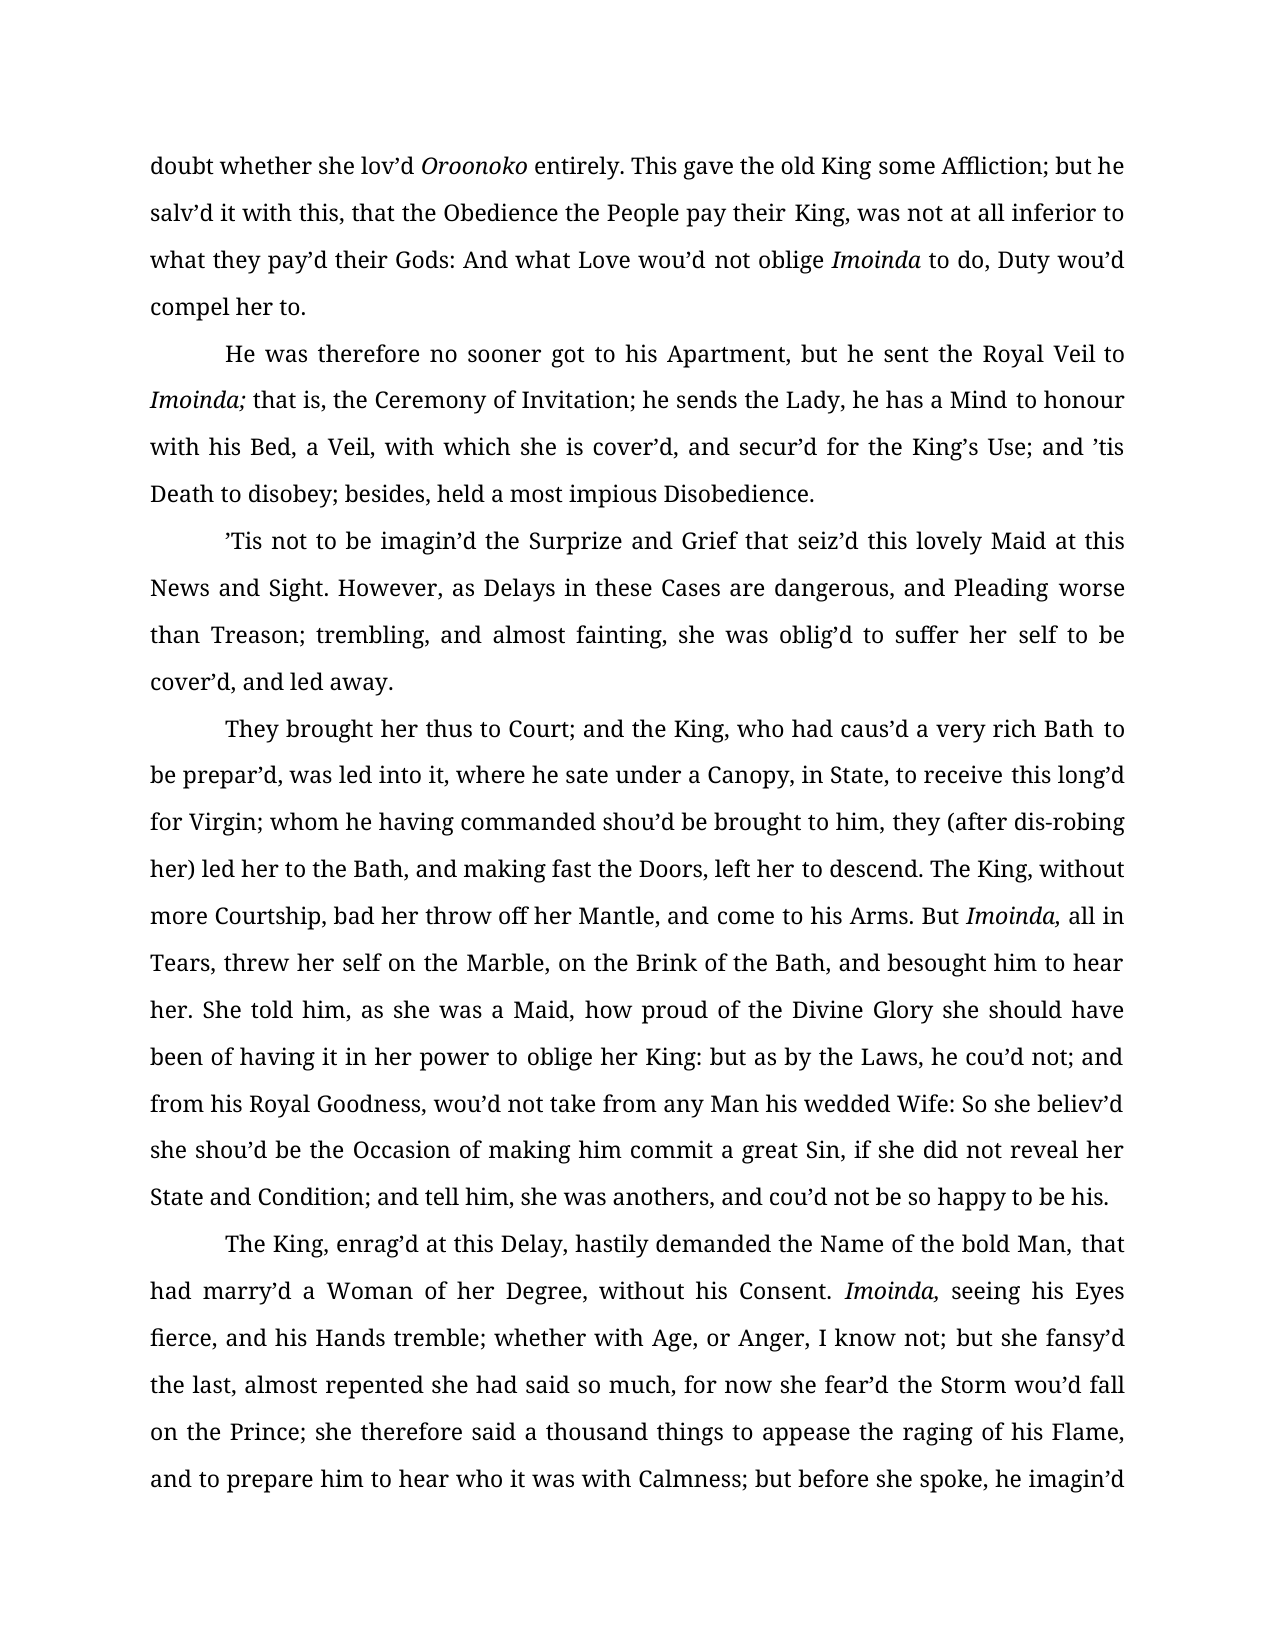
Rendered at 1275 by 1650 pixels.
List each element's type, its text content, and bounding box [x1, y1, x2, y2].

text He was therefore no sooner got to his Apartment, but he sent the Royal Veil to Imoinda; that is, the Ceremony of Invitation; he sends the Lady, he has a Mind to honour with his Bed, a Veil, with which she is cover’d, and secur’d for the King’s Use; and ’tis Death to disobey; besides, held a most impious Disobedience. [150, 337, 1125, 509]
text ’Tis not to be imagin’d the Surprize and Grief that seiz’d this lovely Maid at this News and Sight. However, as Delays in these Cases are dangerous, and Pleading worse than Treason; trembling, and almost fainting, she was oblig’d to suffer her self to be cover’d, and led away. [150, 525, 1125, 697]
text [150, 150, 1125, 322]
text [150, 1228, 1125, 1494]
text They brought her thus to Court; and the King, who had caus’d a very rich Bath to be prepar’d, was led into it, where he sate under a Canopy, in State, to receive this long’d for Virgin; whom he having commanded shou’d be brought to him, they (after dis-robing her) led her to the Bath, and making fast the Doors, left her to descend. The King, without more Courtship, bad her throw off her Mantle, and come to his Arms. But Imoinda, all in Tears, threw her self on the Marble, on the Brink of the Bath, and besought him to hear her. She told him, as she was a Maid, how proud of the Divine Glory she should have been of having it in her power to oblige her King: but as by the Laws, he cou’d not; and from his Royal Goodness, wou’d not take from any Man his wedded Wife: So she believ’d she shou’d be the Occasion of making him commit a great Sin, if she did not reveal her State and Condition; and tell him, she was anothers, and cou’d not be so happy to be his. [150, 712, 1125, 1212]
